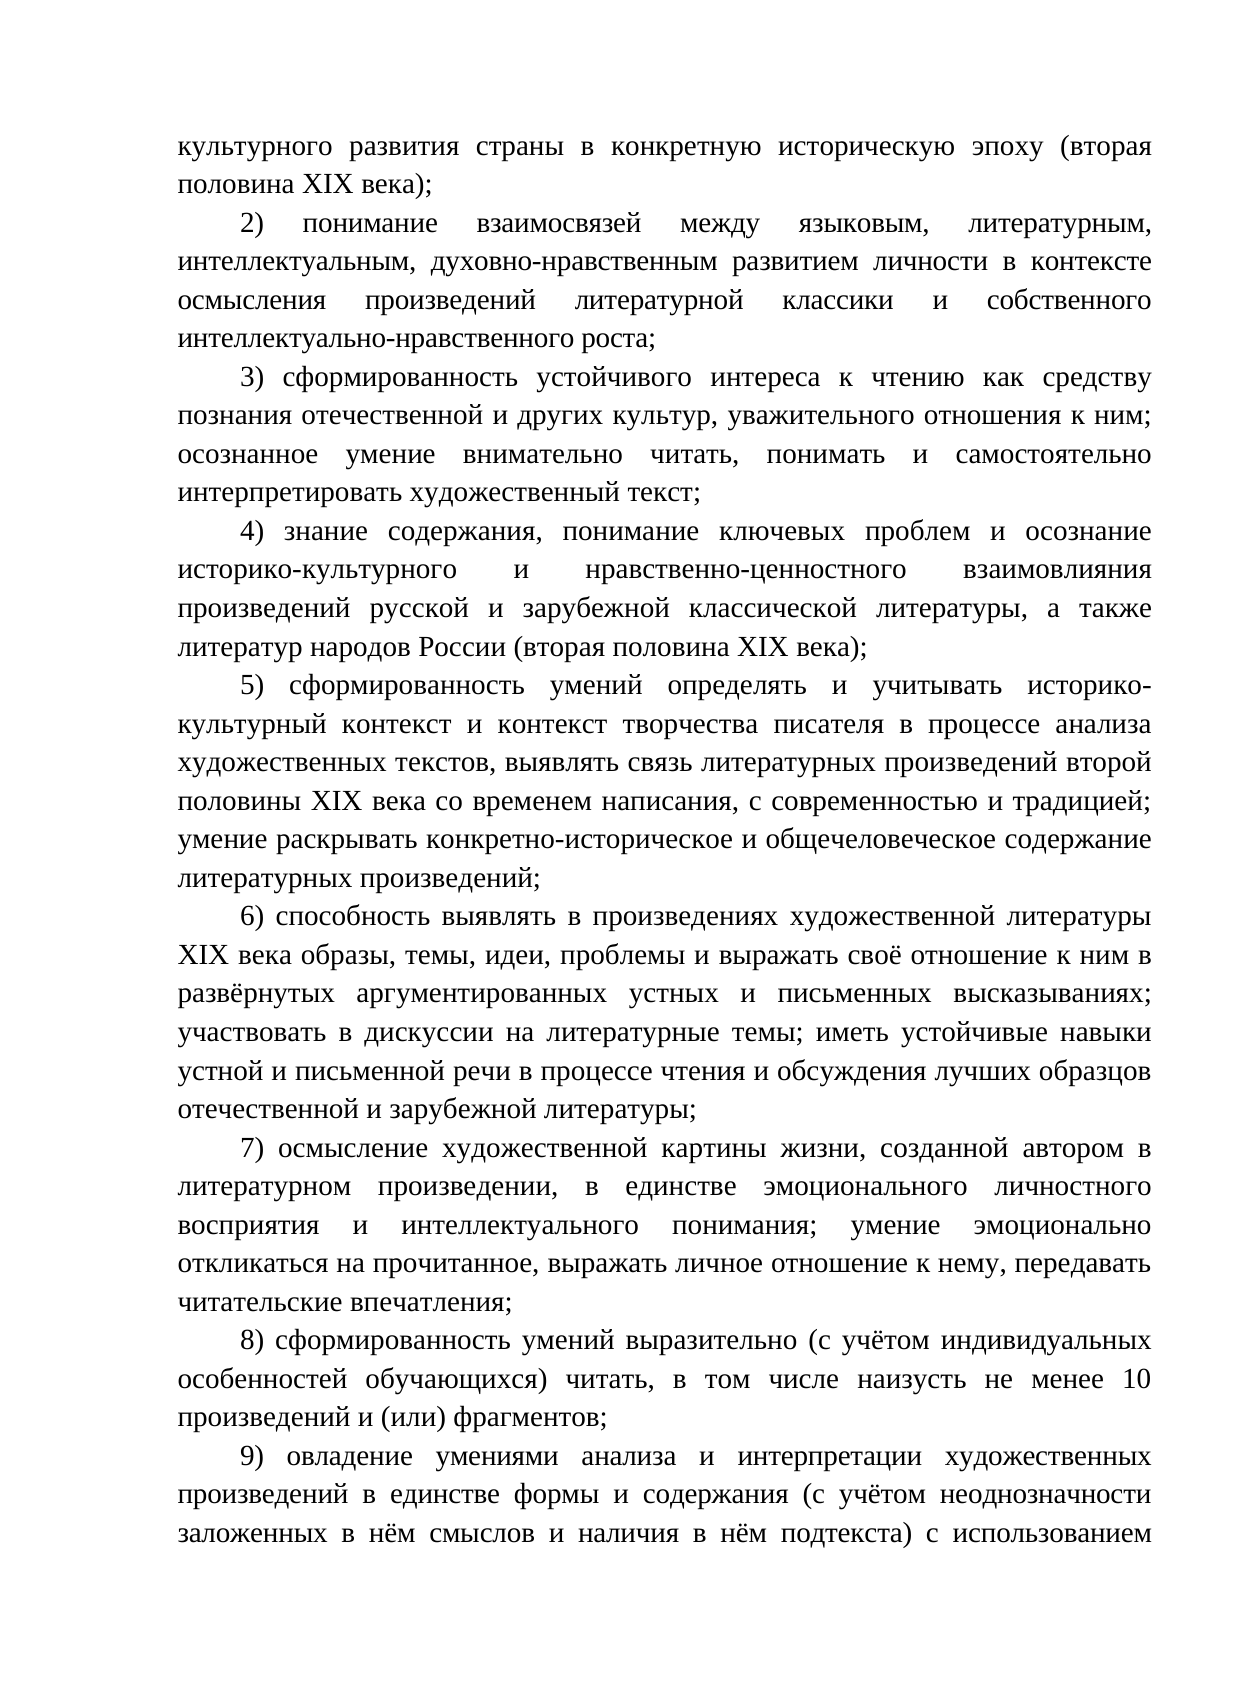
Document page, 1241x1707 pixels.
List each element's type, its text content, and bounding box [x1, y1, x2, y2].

text 6) способность выявлять в произведениях художественной литературы XIX века образы, темы, идеи, проблемы и выражать своё отношение к ним в развёрнутых аргументированных устных и письменных высказываниях; участвовать в дискуссии на литературные темы; иметь устойчивые навыки устной и письменной речи в процессе чтения и обсуждения лучших образцов отечественной и зарубежной литературы; [177, 898, 1152, 1125]
text 7) осмысление художественной картины жизни, созданной автором в литературном произведении, в единстве эмоционального личностного восприятия и интеллектуального понимания; умение эмоционально откликаться на прочитанное, выражать личное отношение к нему, передавать читательские впечатления; [177, 1130, 1152, 1317]
text 4) знание содержания, понимание ключевых проблем и осознание историко-культурного и нравственно-ценностного взаимовлияния произведений русской и зарубежной классической литературы, а также литератур народов России (вторая половина XIX века); [177, 513, 1152, 662]
text 2) понимание взаимосвязей между языковым, литературным, интеллектуальным, духовно-нравственным развитием личности в контексте осмысления произведений литературной классики и собственного интеллектуально-нравственного роста; [177, 205, 1152, 354]
text 5) сформированность умений определять и учитывать историко-культурный контекст и контекст творчества писателя в процессе анализа художественных текстов, выявлять связь литературных произведений второй половины XIX века со временем написания, с современностью и традицией; умение раскрывать конкретно-историческое и общечеловеческое содержание литературных произведений; [177, 667, 1152, 893]
text 3) сформированность устойчивого интереса к чтению как средству познания отечественной и других культур, уважительного отношения к ним; осознанное умение внимательно читать, понимать и самостоятельно интерпретировать художественный текст; [177, 359, 1152, 508]
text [177, 1438, 1152, 1549]
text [177, 128, 1152, 200]
text 8) сформированность умений выразительно (с учётом индивидуальных особенностей обучающихся) читать, в том числе наизусть не менее 10 произведений и (или) фрагментов; [177, 1322, 1152, 1433]
